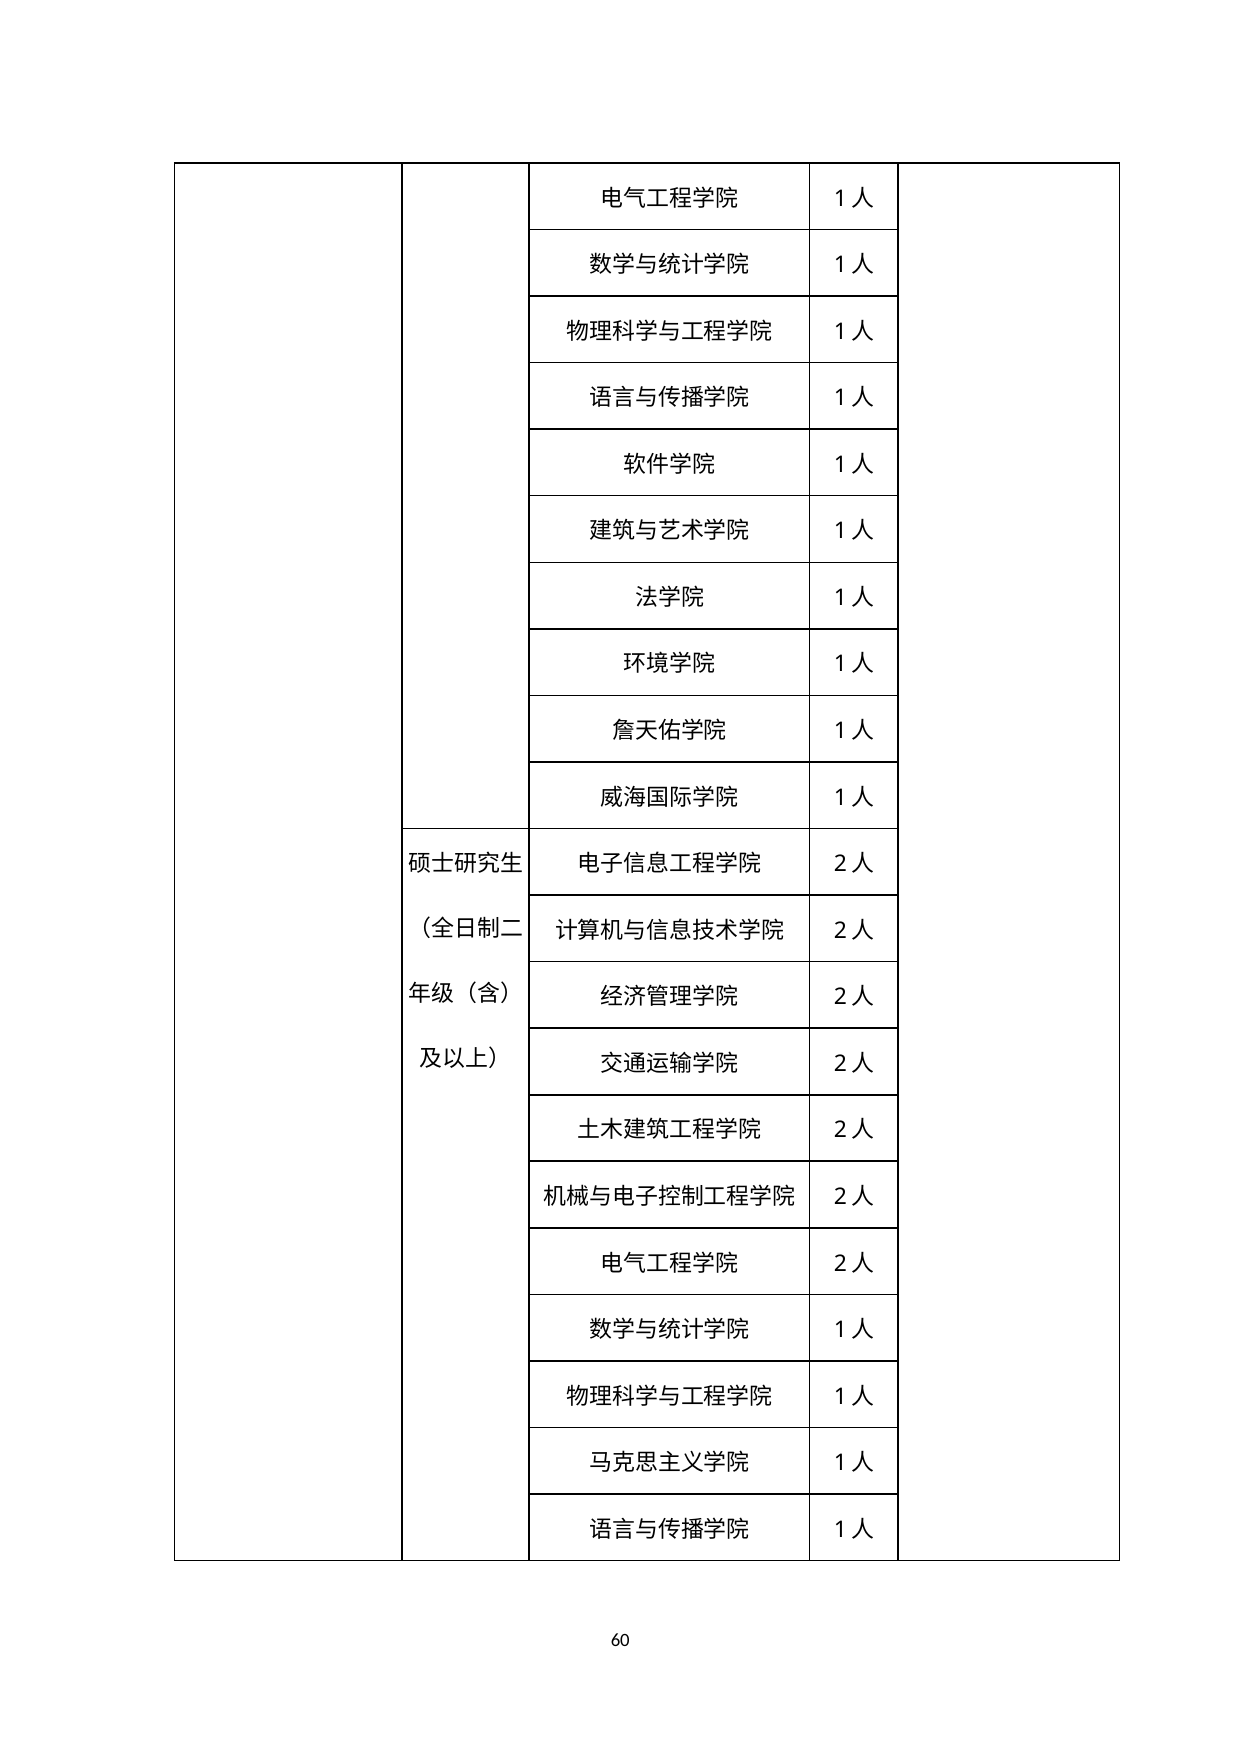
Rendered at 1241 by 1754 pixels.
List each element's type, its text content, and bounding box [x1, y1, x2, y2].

table_cell 2人 [810, 962, 897, 1027]
table_cell 1人 [810, 297, 897, 362]
table_cell 硕士研究生 （全日制二年级（含）及以上） [403, 829, 528, 1560]
table_cell 1人 [810, 230, 897, 295]
table_cell 电气工程学院 [530, 1229, 809, 1293]
table_cell 交通运输学院 [530, 1029, 809, 1094]
table_cell 机械与电子控制工程学院 [530, 1162, 809, 1227]
table_cell 1人 [810, 1362, 897, 1427]
table_cell 经济管理学院 [530, 962, 809, 1027]
table_cell 威海国际学院 [530, 763, 809, 828]
table_cell 1人 [810, 1495, 897, 1560]
table_cell 1人 [810, 496, 897, 561]
table_cell 1人 [810, 430, 897, 495]
table_cell 2人 [810, 1029, 897, 1094]
table_cell 2人 [810, 829, 897, 894]
table_cell 土木建筑工程学院 [530, 1096, 809, 1160]
table_cell 1人 [810, 1295, 897, 1360]
table_cell 语言与传播学院 [530, 1495, 809, 1560]
table_cell 物理科学与工程学院 [530, 1362, 809, 1427]
table_cell 2人 [810, 896, 897, 961]
table_cell 2人 [810, 1162, 897, 1227]
table_cell 环境学院 [530, 630, 809, 694]
table_cell 数学与统计学院 [530, 1295, 809, 1360]
table_cell 电子信息工程学院 [530, 829, 809, 894]
table_cell 1人 [810, 763, 897, 828]
table_cell 数学与统计学院 [530, 230, 809, 295]
table_cell 2人 [810, 1229, 897, 1293]
table_cell 建筑与艺术学院 [530, 496, 809, 561]
table_cell 语言与传播学院 [530, 363, 809, 428]
table_cell 物理科学与工程学院 [530, 297, 809, 362]
table_cell 1人 [810, 164, 897, 228]
table_cell 计算机与信息技术学院 [530, 896, 809, 961]
table_cell 马克思主义学院 [530, 1428, 809, 1493]
table_cell 1人 [810, 696, 897, 761]
table_cell 法学院 [530, 563, 809, 628]
table_cell 1人 [810, 363, 897, 428]
table_cell 2人 [810, 1096, 897, 1160]
table_cell 1人 [810, 630, 897, 694]
table_cell 詹天佑学院 [530, 696, 809, 761]
table_cell 1人 [810, 563, 897, 628]
table_cell 电气工程学院 [530, 164, 809, 228]
table_cell 1人 [810, 1428, 897, 1493]
table_cell 软件学院 [530, 430, 809, 495]
